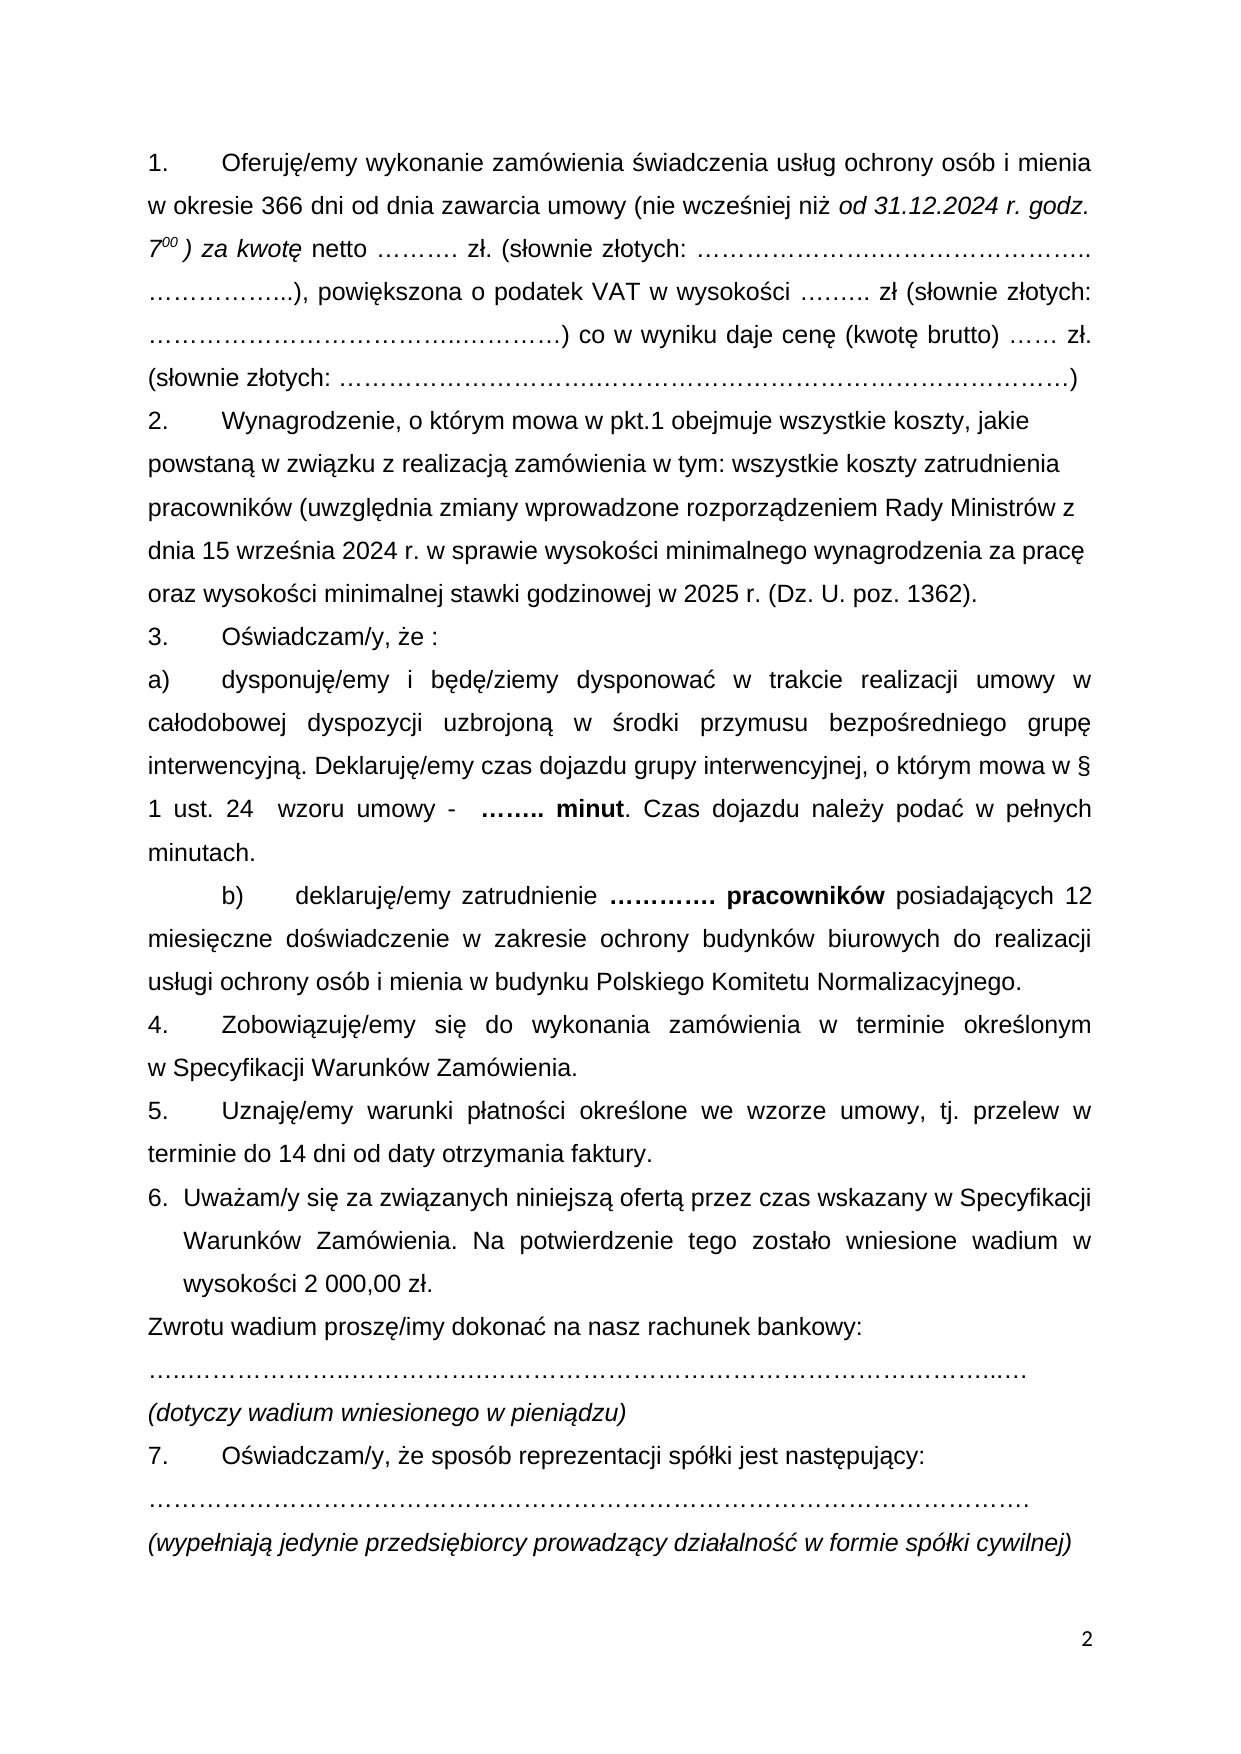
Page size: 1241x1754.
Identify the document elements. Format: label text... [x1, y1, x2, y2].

text ……………………………………………………………………………………………. [148, 1484, 1093, 1513]
text 1. Oferuję/emy wykonanie zamówienia świadczenia usług ochrony osób i mienia w okresie 366 dni od dnia zawarcia umowy (nie wcześniej niż od 31.12.2024 r. godz. 700 ) za kwotę netto ………. zł. (słownie złotych: ………………….……………………..……………...), powiększona o podatek VAT w wysokości ….….. zł (słownie złotych: ………………………………..…………) co w wyniku daje cenę (kwotę brutto) …… zł. (słownie złotych: ………………………….…………………………………………………) [148, 148, 1093, 392]
text 6. Uważam/y się za związanych niniejszą ofertą przez czas wskazany w Specyfikacji Warunków Zamówienia. Na potwierdzenie tego zostało wniesione wadium w wysokości 2 000,00 zł. [148, 1183, 1093, 1298]
text 5. Uznaję/emy warunki płatności określone we wzorze umowy, tj. przelew w terminie do 14 dni od daty otrzymania faktury. [148, 1096, 1093, 1168]
text 3. Oświadczam/y, że : [148, 622, 1093, 651]
text 7. Oświadczam/y, że sposób reprezentacji spółki jest następujący: [148, 1441, 1093, 1470]
text b) deklaruję/emy zatrudnienie …………. pracowników posiadających 12 miesięczne doświadczenie w zakresie ochrony budynków biurowych do realizacji usługi ochrony osób i mienia w budynku Polskiego Komitetu Normalizacyjnego. [148, 881, 1093, 996]
text (wypełniają jedynie przedsiębiorcy prowadzący działalność w formie spółki cywilnej) [148, 1528, 1093, 1556]
text 4. Zobowiązuję/emy się do wykonania zamówienia w terminie określonym w Specyfikacji Warunków Zamówienia. [148, 1010, 1093, 1082]
text a) dysponuję/emy i będę/ziemy dysponować w trakcie realizacji umowy w całodobowej dyspozycji uzbrojoną w środki przymusu bezpośredniego grupę interwencyjną. Deklaruję/emy czas dojazdu grupy interwencyjnej, o którym mowa w § 1 ust. 24 wzoru umowy - …….. minut. Czas dojazdu należy podać w pełnych minutach. [148, 665, 1093, 866]
text (dotyczy wadium wniesionego w pieniądzu) [148, 1398, 1093, 1427]
text Zwrotu wadium proszę/imy dokonać na nasz rachunek bankowy: [148, 1312, 1093, 1341]
text …..………………..…………….……………………………………………………...… [148, 1355, 1093, 1384]
text 2. Wynagrodzenie, o którym mowa w pkt.1 obejmuje wszystkie koszty, jakie powstaną w związku z realizacją zamówienia w tym: wszystkie koszty zatrudnienia pracowników (uwzględnia zmiany wprowadzone rozporządzeniem Rady Ministrów z dnia 15 września 2024 r. w sprawie wysokości minimalnego wynagrodzenia za pracę oraz wysokości minimalnej stawki godzinowej w 2025 r. (Dz. U. poz. 1362). [148, 406, 1093, 608]
